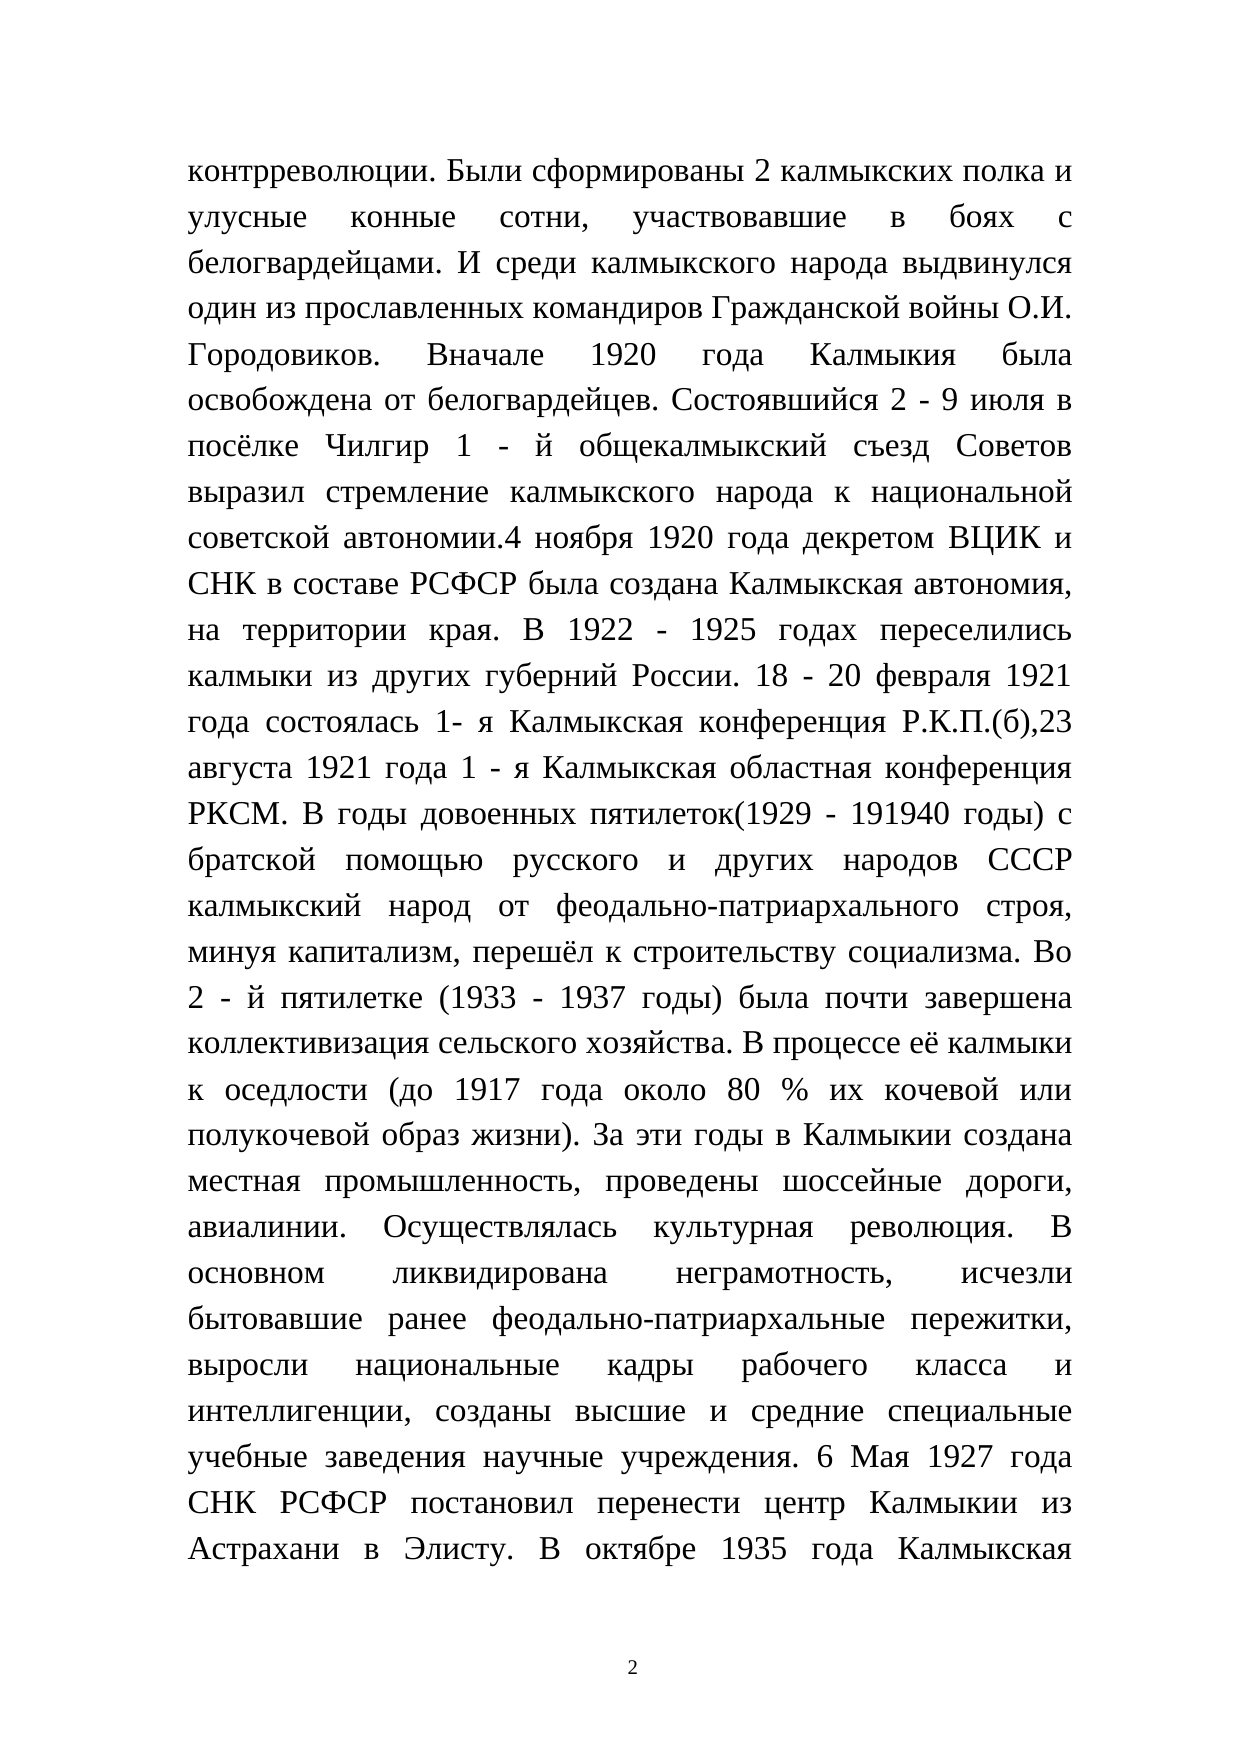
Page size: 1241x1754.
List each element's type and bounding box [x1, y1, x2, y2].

text [187, 150, 1073, 1566]
